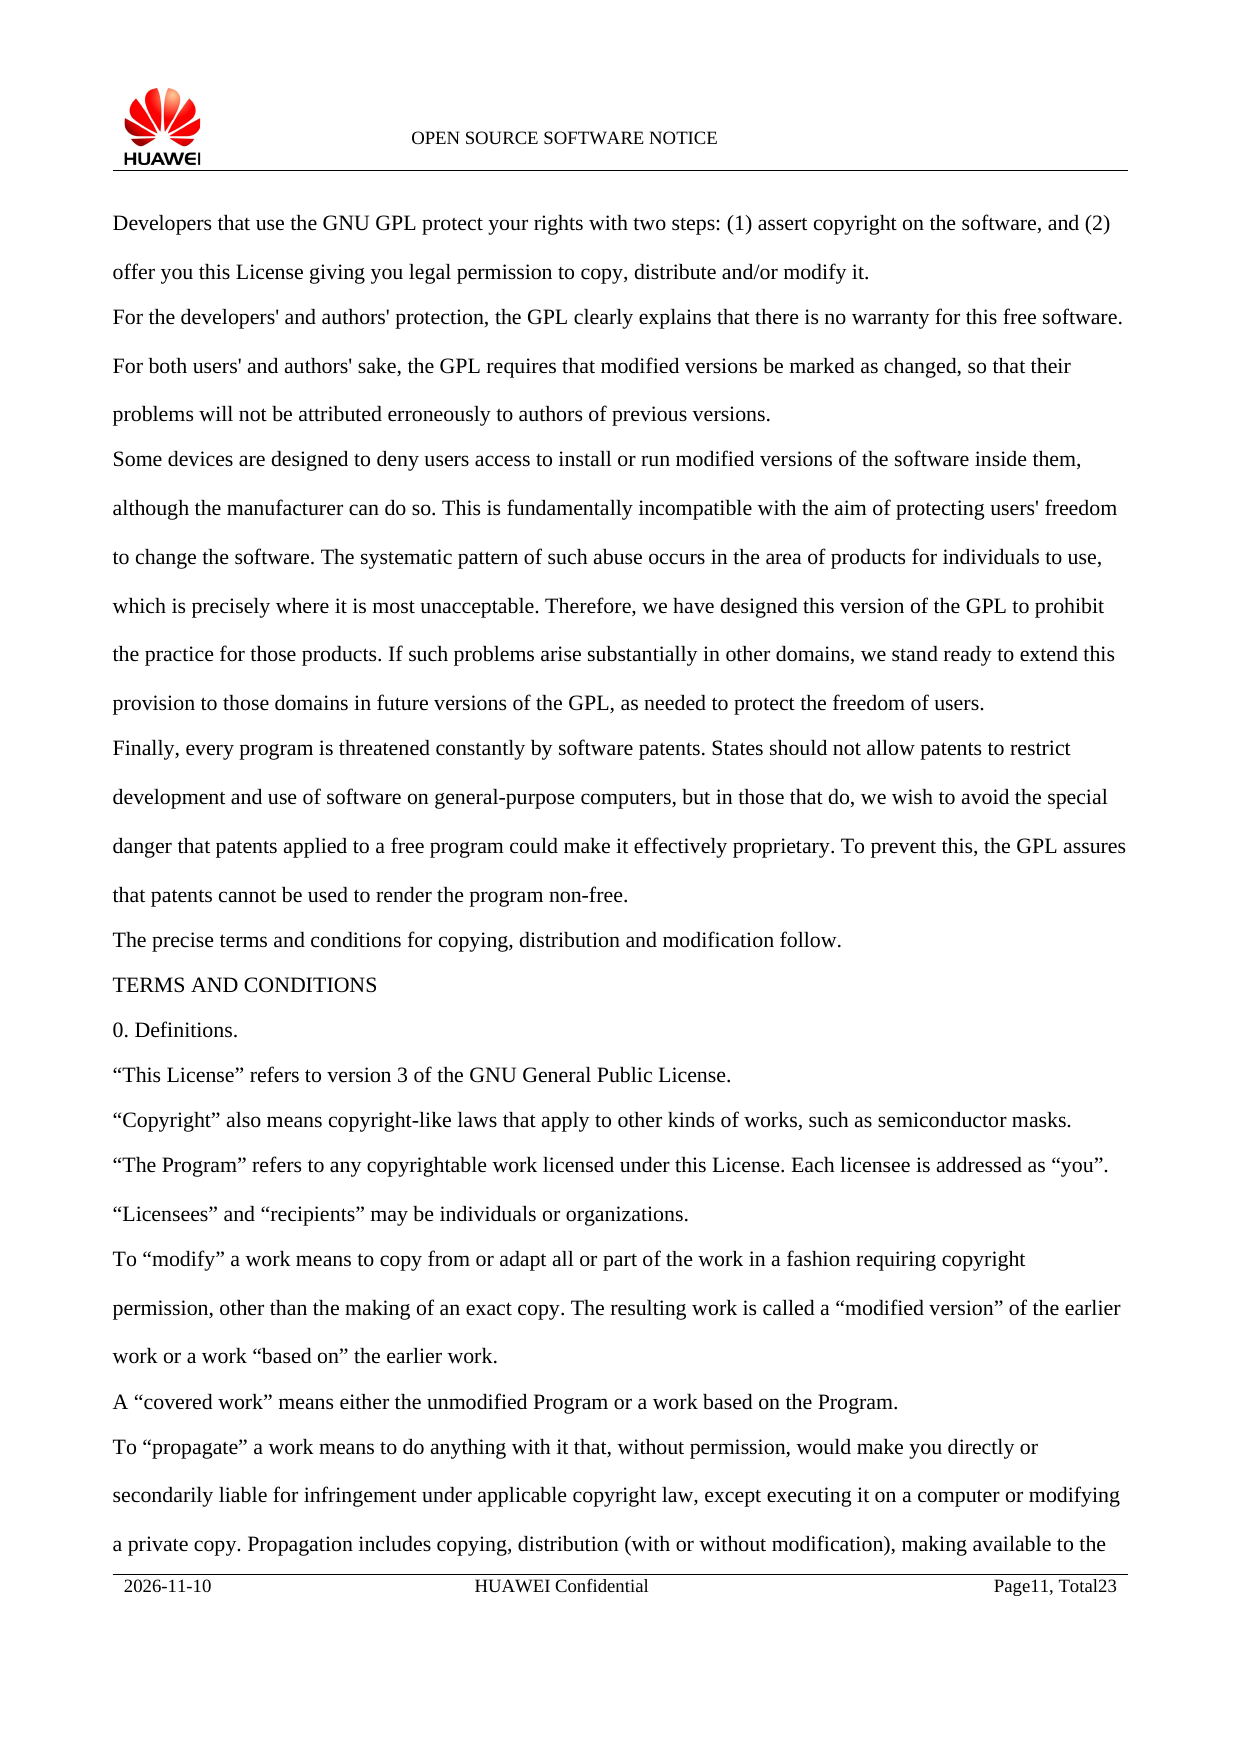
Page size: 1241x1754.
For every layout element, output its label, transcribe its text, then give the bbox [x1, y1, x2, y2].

text Finally, every program is threatened constantly by software patents. States should not allow patents to restrict development and use of software on general-purpose computers, but in those that do, we wish to avoid the special danger that patents applied to a free program could make it effectively proprietary. To prevent this, the GPL assures that patents cannot be used to render the program non-free. [112, 732, 1128, 910]
text Developers that use the GNU GPL protect your rights with two steps: (1) assert copyright on the software, and (2) offer you this License giving you legal permission to copy, distribute and/or modify it. [112, 206, 1128, 288]
text Some devices are designed to deny users access to install or run modified versions of the software inside them, although the manufacturer can do so. This is fundamentally incompatible with the aim of protecting users' freedom to change the software. The systematic pattern of such abuse occurs in the area of products for individuals to use, which is precisely where it is most unacceptable. Therefore, we have designed this version of the GPL to prohibit the practice for those products. If such problems arise substantially in other domains, we stand ready to extend this provision to those domains in future versions of the GPL, as needed to protect the freedom of users. [112, 443, 1128, 719]
text A “covered work” means either the unmodified Program or a work based on the Program. [112, 1385, 1128, 1417]
text “The Program” refers to any copyrightable work licensed under this License. Each licensee is addressed as “you”. “Licensees” and “recipients” may be individuals or organizations. [112, 1148, 1128, 1230]
text The precise terms and conditions for copying, distribution and modification follow. [112, 923, 1128, 956]
text For the developers' and authors' protection, the GPL clearly explains that there is no warranty for this free software. For both users' and authors' sake, the GPL requires that modified versions be marked as changed, so that their problems will not be attributed erroneously to authors of previous versions. [112, 300, 1128, 430]
text TERMS AND CONDITIONS [112, 968, 1128, 1001]
picture [124, 88, 201, 165]
text To “modify” a work means to copy from or adapt all or part of the work in a fashion requiring copyright permission, other than the making of an exact copy. The resulting work is called a “modified version” of the earlier work or a work “based on” the earlier work. [112, 1242, 1128, 1372]
text “Copyright” also means copyright-like laws that apply to other kinds of works, such as semiconductor masks. [112, 1103, 1128, 1136]
text 0. Definitions. [112, 1013, 1128, 1046]
text “This License” refers to version 3 of the GNU General Public License. [112, 1058, 1128, 1091]
